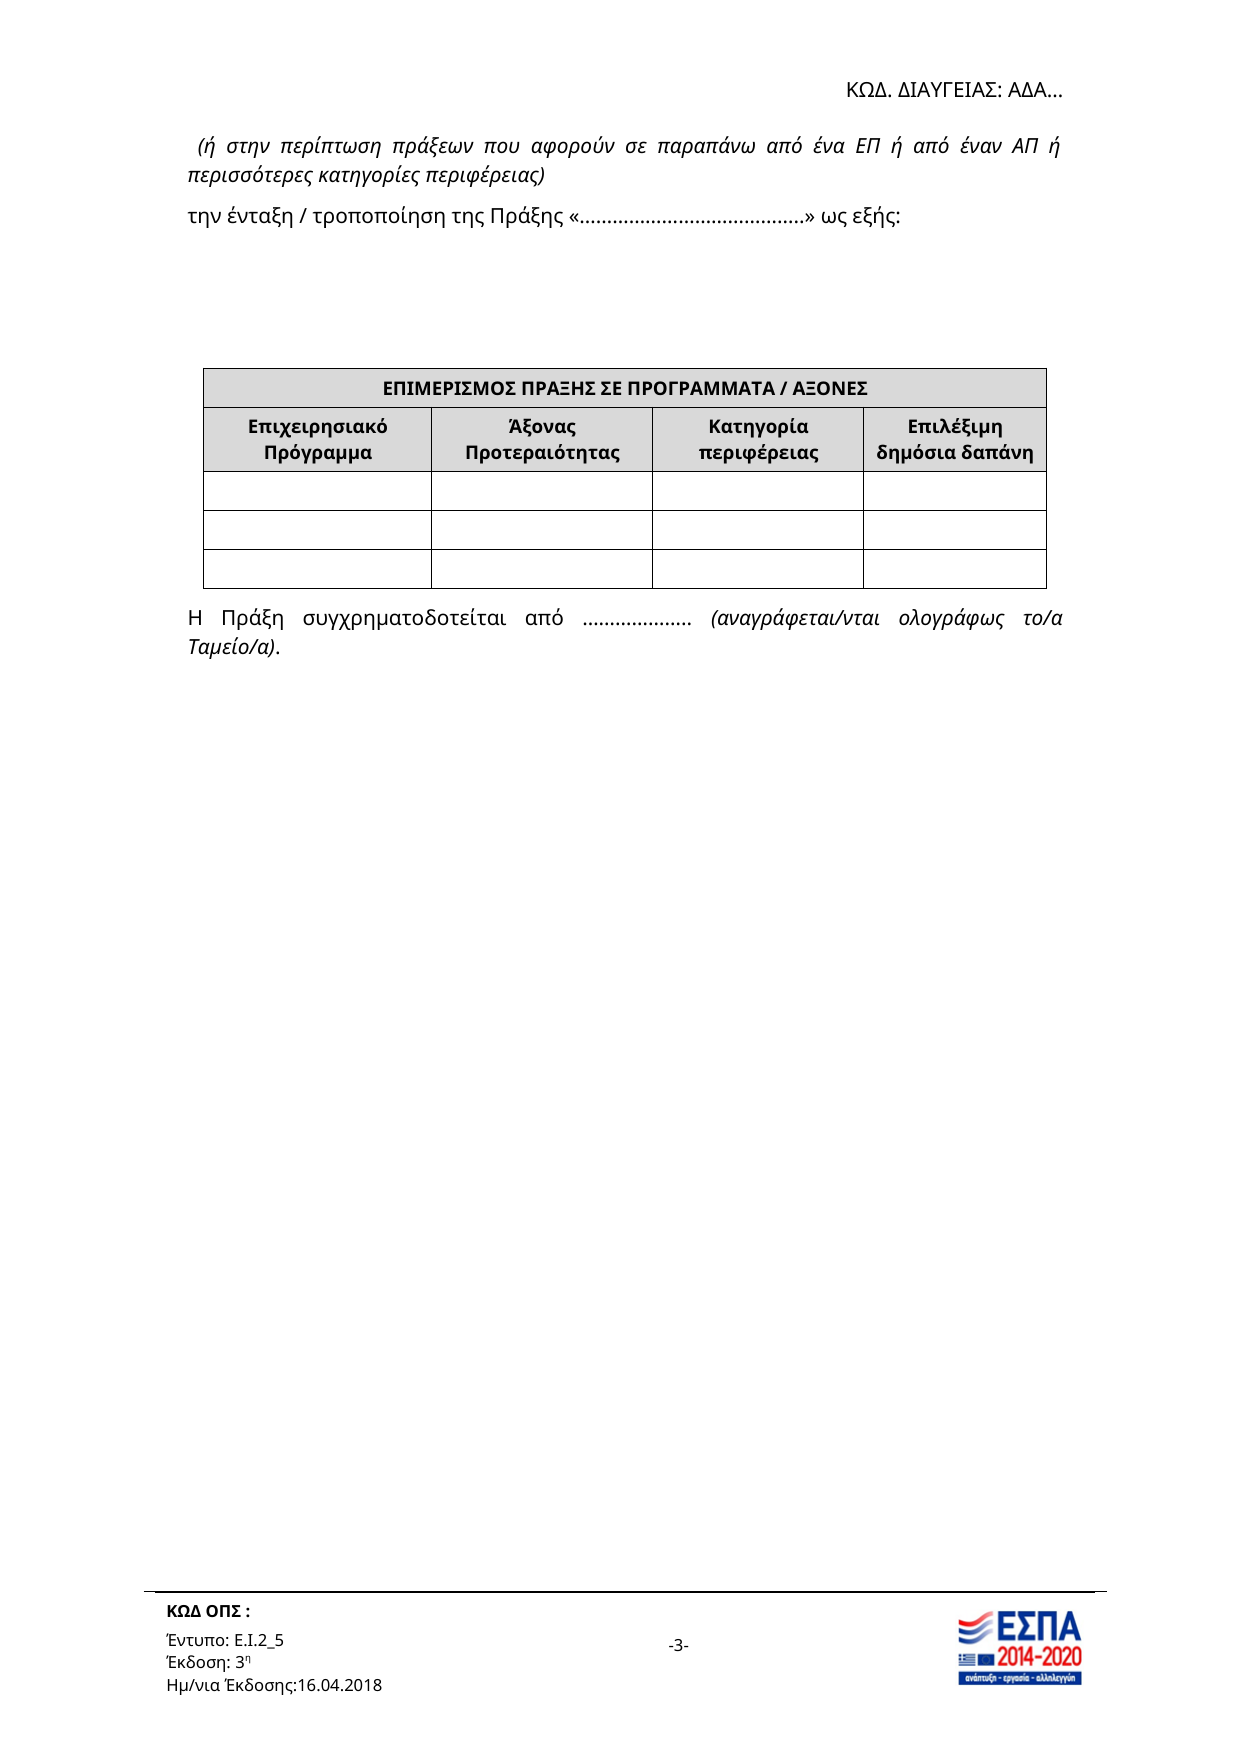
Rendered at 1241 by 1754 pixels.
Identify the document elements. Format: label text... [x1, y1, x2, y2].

table_cell Κατηγορία περιφέρειας [653, 408, 863, 471]
table_cell [204, 550, 431, 588]
text Η Πράξη συγχρηματοδοτείται από ……………….. (αναγράφεται/νται ολογράφως το/α Ταμείο/α). [187, 602, 1063, 660]
table_cell [864, 472, 1046, 510]
table_cell [864, 550, 1046, 588]
table_cell Επιλέξιμη δημόσια δαπάνη [864, 408, 1046, 471]
table_cell [432, 511, 652, 549]
table_cell [653, 472, 863, 510]
text την ένταξη / τροποποίηση της Πράξης «…………………………………..» ως εξής: [187, 201, 1063, 230]
text (ή στην περίπτωση πράξεων που αφορούν σε παραπάνω από ένα ΕΠ ή από έναν ΑΠ ή περισσότερες κατηγορίες περιφέρειας) [187, 130, 1063, 188]
table_cell [204, 511, 431, 549]
table_cell [653, 511, 863, 549]
table_cell Άξονας Προτεραιότητας [432, 408, 652, 471]
table_header ΕΠΙΜΕΡΙΣΜΟΣ ΠΡΑΞΗΣ ΣΕ ΠΡΟΓΡΑΜΜΑΤΑ / ΑΞΟΝΕΣ [204, 369, 1046, 407]
table_cell [432, 550, 652, 588]
table_cell [653, 550, 863, 588]
table_cell [432, 472, 652, 510]
picture [955, 1609, 1085, 1687]
table_cell [204, 472, 431, 510]
table_cell [864, 511, 1046, 549]
table_cell Επιχειρησιακό Πρόγραμμα [204, 408, 431, 471]
